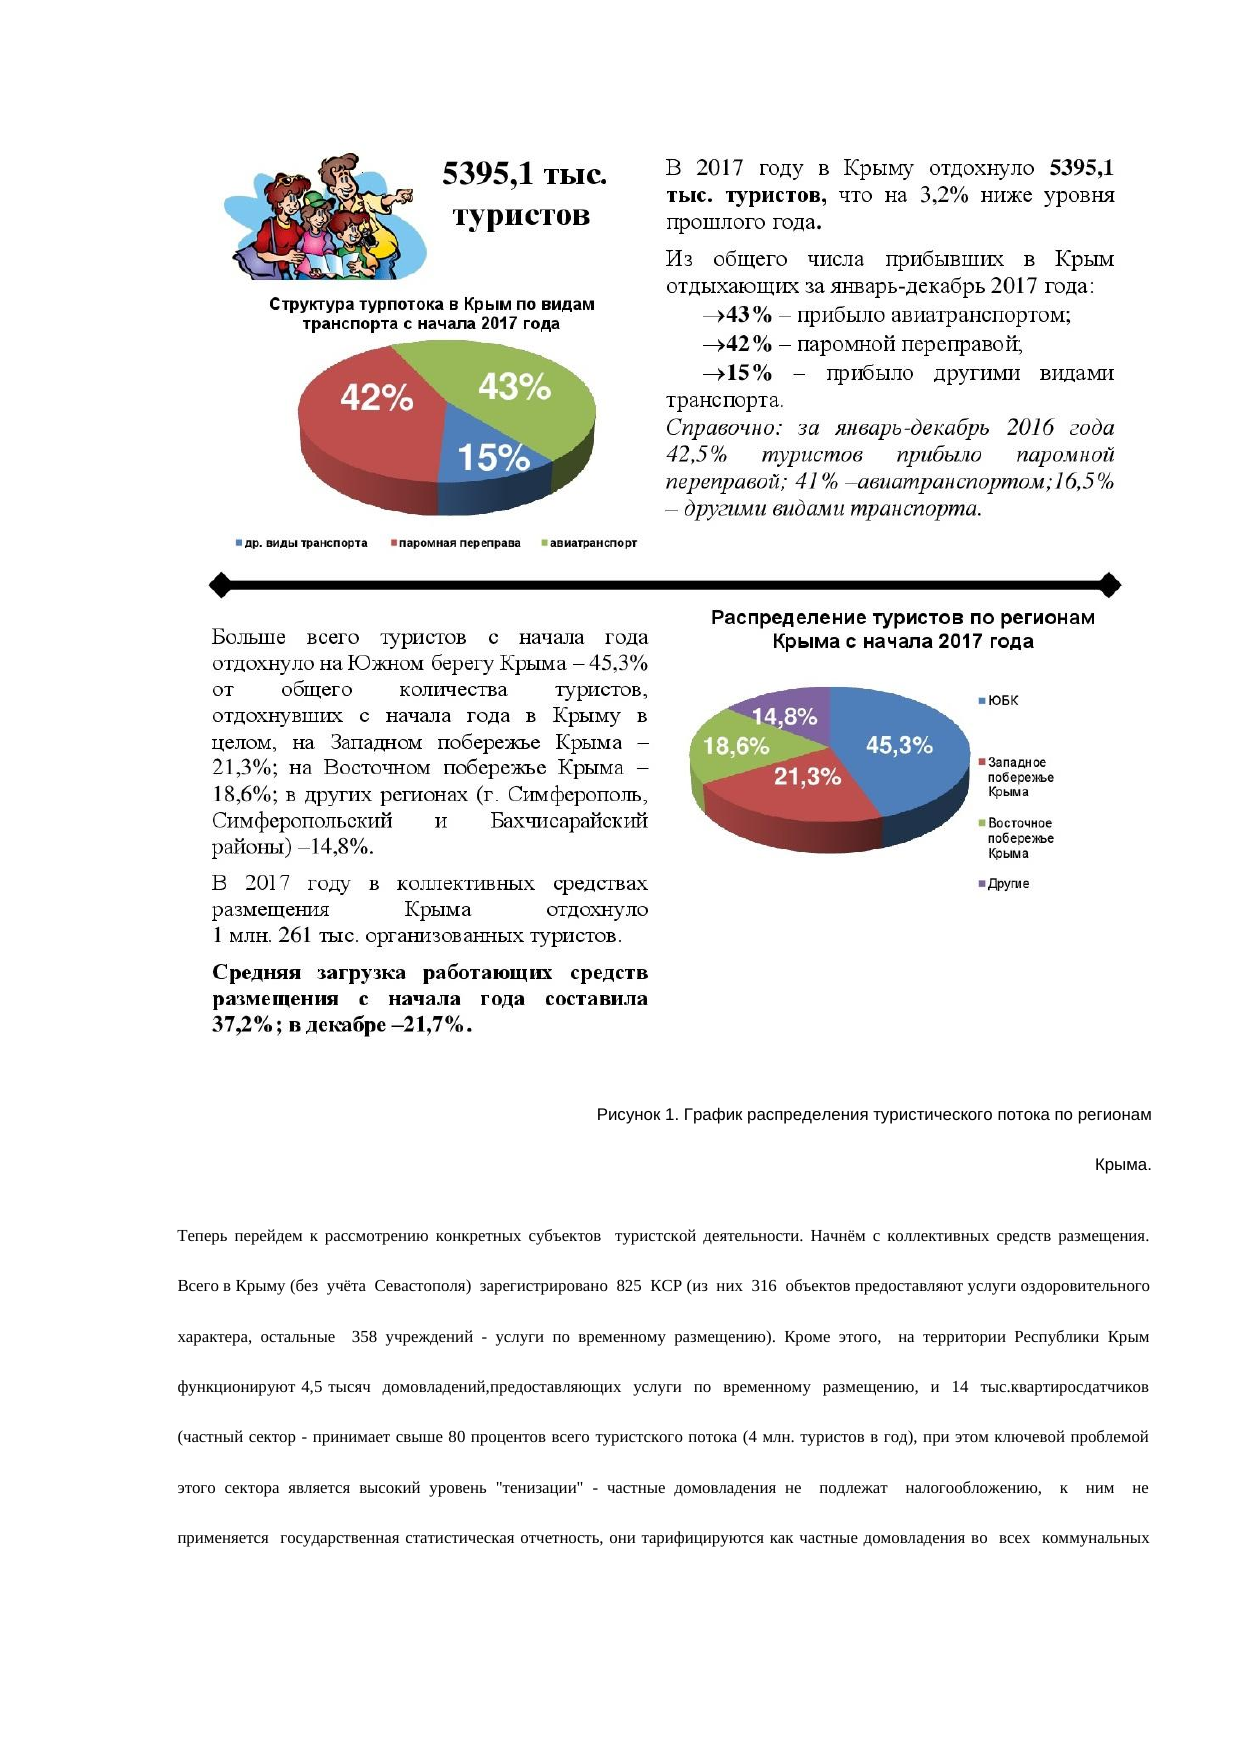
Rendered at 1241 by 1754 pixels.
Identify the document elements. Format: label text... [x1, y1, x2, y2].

text Крыма. [177, 1141, 1152, 1174]
text Рисунок 1. График распределения туристического потока по регионам [177, 1074, 1152, 1124]
picture [177, 129, 1152, 1074]
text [177, 1212, 1152, 1547]
